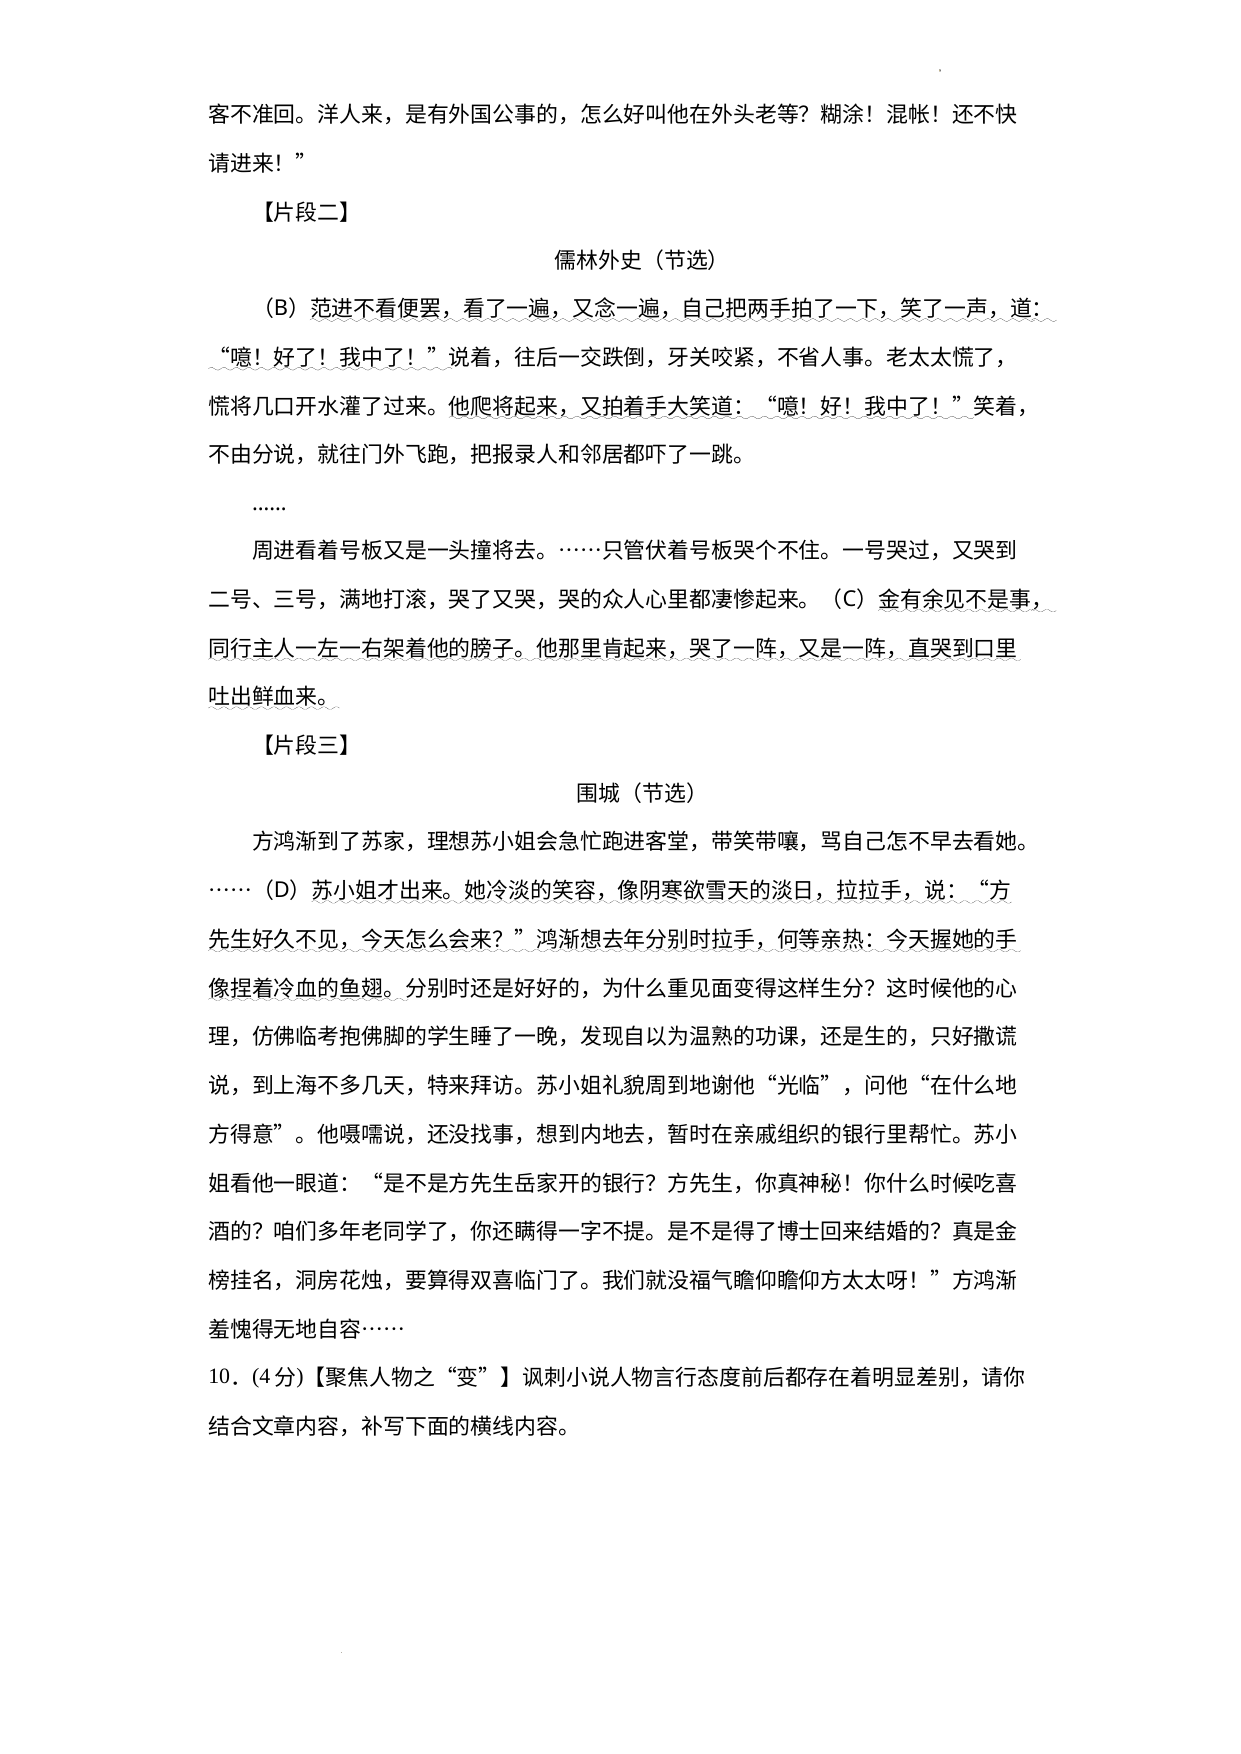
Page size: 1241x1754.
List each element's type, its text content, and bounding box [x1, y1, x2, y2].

text 儒林外史（节选） [208, 242, 1032, 275]
text 【片段三】 [208, 727, 1032, 760]
text …… [208, 485, 1032, 518]
text 围城（节选） [208, 776, 1032, 808]
text 10．(4分)【聚焦人物之“变”】讽刺小说人物言行态度前后都存在着明显差别，请你结合文章内容，补写下面的横线内容。 [208, 1360, 1032, 1441]
text （B）范进不看便罢，看了一遍，又念一遍，自己把两手拍了一下，笑了一声，道：“噫！好了！我中了！”说着，往后一交跌倒，牙关咬紧，不省人事。老太太慌了，慌将几口开水灌了过来。他爬将起来，又拍着手大笑道：“噫！好！我中了！”笑着，不由分说，就往门外飞跑，把报录人和邻居都吓了一跳。 [208, 291, 1032, 469]
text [208, 97, 1032, 178]
text 周进看着号板又是一头撞将去。……只管伏着号板哭个不住。一号哭过，又哭到二号、三号，满地打滚，哭了又哭，哭的众人心里都凄惨起来。（C）金有余见不是事，同行主人一左一右架着他的膀子。他那里肯起来，哭了一阵，又是一阵，直哭到口里吐出鲜血来。 [208, 533, 1032, 711]
text 【片段二】 [208, 194, 1032, 227]
text 方鸿渐到了苏家，理想苏小姐会急忙跑进客堂，带笑带嚷，骂自己怎不早去看她。……（D）苏小姐才出来。她冷淡的笑容，像阴寒欲雪天的淡日，拉拉手，说：“方先生好久不见，今天怎么会来？”鸿渐想去年分别时拉手，何等亲热：今天握她的手像捏着冷血的鱼翅。分别时还是好好的，为什么重见面变得这样生分？这时候他的心理，仿佛临考抱佛脚的学生睡了一晚，发现自以为温熟的功课，还是生的，只好撒谎说，到上海不多几天，特来拜访。苏小姐礼貌周到地谢他“光临”，问他“在什么地方得意”。他嗫嚅说，还没找事，想到内地去，暂时在亲戚组织的银行里帮忙。苏小姐看他一眼道：“是不是方先生岳家开的银行？方先生，你真神秘！你什么时候吃喜酒的？咱们多年老同学了，你还瞒得一字不提。是不是得了博士回来结婚的？真是金榜挂名，洞房花烛，要算得双喜临门了。我们就没福气瞻仰瞻仰方太太呀！”方鸿渐羞愧得无地自容…… [208, 824, 1032, 1344]
